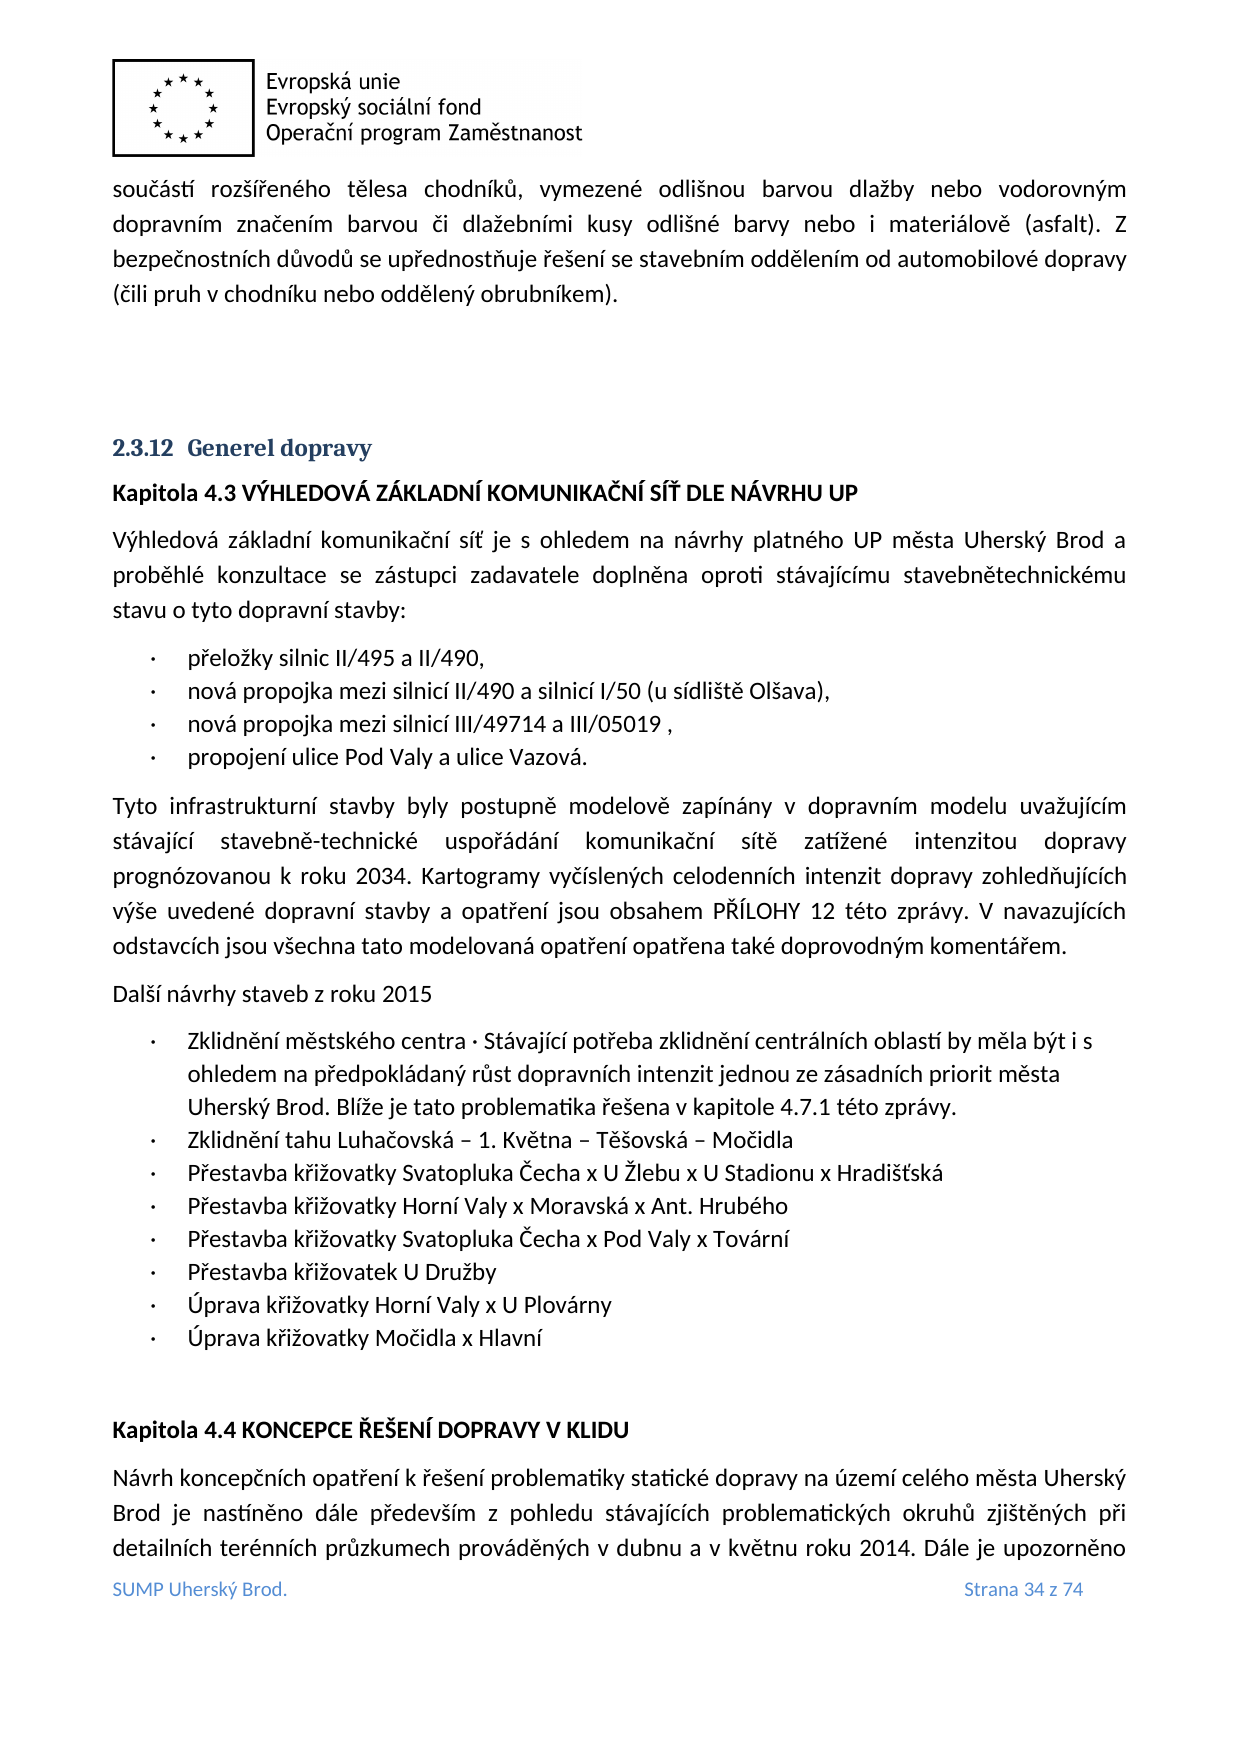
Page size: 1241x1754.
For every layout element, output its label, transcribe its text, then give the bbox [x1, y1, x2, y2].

list Úprava křižovatky Horní Valy x U Plovárny [150, 1289, 1128, 1319]
list propojení ulice Pod Valy a ulice Vazová. [150, 741, 1128, 771]
text Výhledová základní komunikační síť je s ohledem na návrhy platného UP města Uherský Brod a proběhlé konzultace se zástupci zadavatele doplněna oproti stávajícímu stavebnětechnickému stavu o tyto dopravní stavby: [112, 524, 1128, 625]
picture [112, 59, 583, 157]
list Úprava křižovatky Močidla x Hlavní [150, 1322, 1128, 1352]
text Další návrhy staveb z roku 2015 [112, 978, 1128, 1008]
list Přestavba křižovatek U Družby [150, 1256, 1128, 1286]
text Kapitola 4.3 VÝHLEDOVÁ ZÁKLADNÍ KOMUNIKAČNÍ SÍŤ DLE NÁVRHU UP [112, 477, 1128, 508]
subtitle Generel dopravy [112, 433, 1128, 462]
list Zklidnění tahu Luhačovská – 1. Května – Těšovská – Močidla [150, 1124, 1128, 1155]
list Zklidnění městského centra · Stávající potřeba zklidnění centrálních oblastí by měla být i s ohledem na předpokládaný růst dopravních intenzit jednou ze zásadních priorit města Uherský Brod. Blíže je tato problematika řešena v kapitole 4.7.1 této zprávy. [150, 1025, 1128, 1122]
text Kapitola 4.4 KONCEPCE ŘEŠENÍ DOPRAVY V KLIDU [112, 1414, 1128, 1445]
list Přestavba křižovatky Svatopluka Čecha x U Žlebu x U Stadionu x Hradišťská [150, 1157, 1128, 1188]
list Přestavba křižovatky Horní Valy x Moravská x Ant. Hrubého [150, 1190, 1128, 1221]
list nová propojka mezi silnicí III/49714 a III/05019 , [150, 708, 1128, 738]
list přeložky silnic II/495 a II/490, [150, 642, 1128, 673]
text Tyto infrastrukturní stavby byly postupně modelově zapínány v dopravním modelu uvažujícím stávající stavebně-technické uspořádání komunikační sítě zatížené intenzitou dopravy prognózovanou k roku 2034. Kartogramy vyčíslených celodenních intenzit dopravy zohledňujících výše uvedené dopravní stavby a opatření jsou obsahem PŘÍLOHY 12 této zprávy. V navazujících odstavcích jsou všechna tato modelovaná opatření opatřena také doprovodným komentářem. [112, 790, 1128, 961]
list nová propojka mezi silnicí II/490 a silnicí I/50 (u sídliště Olšava), [150, 675, 1128, 706]
list Přestavba křižovatky Svatopluka Čecha x Pod Valy x Tovární [150, 1223, 1128, 1253]
